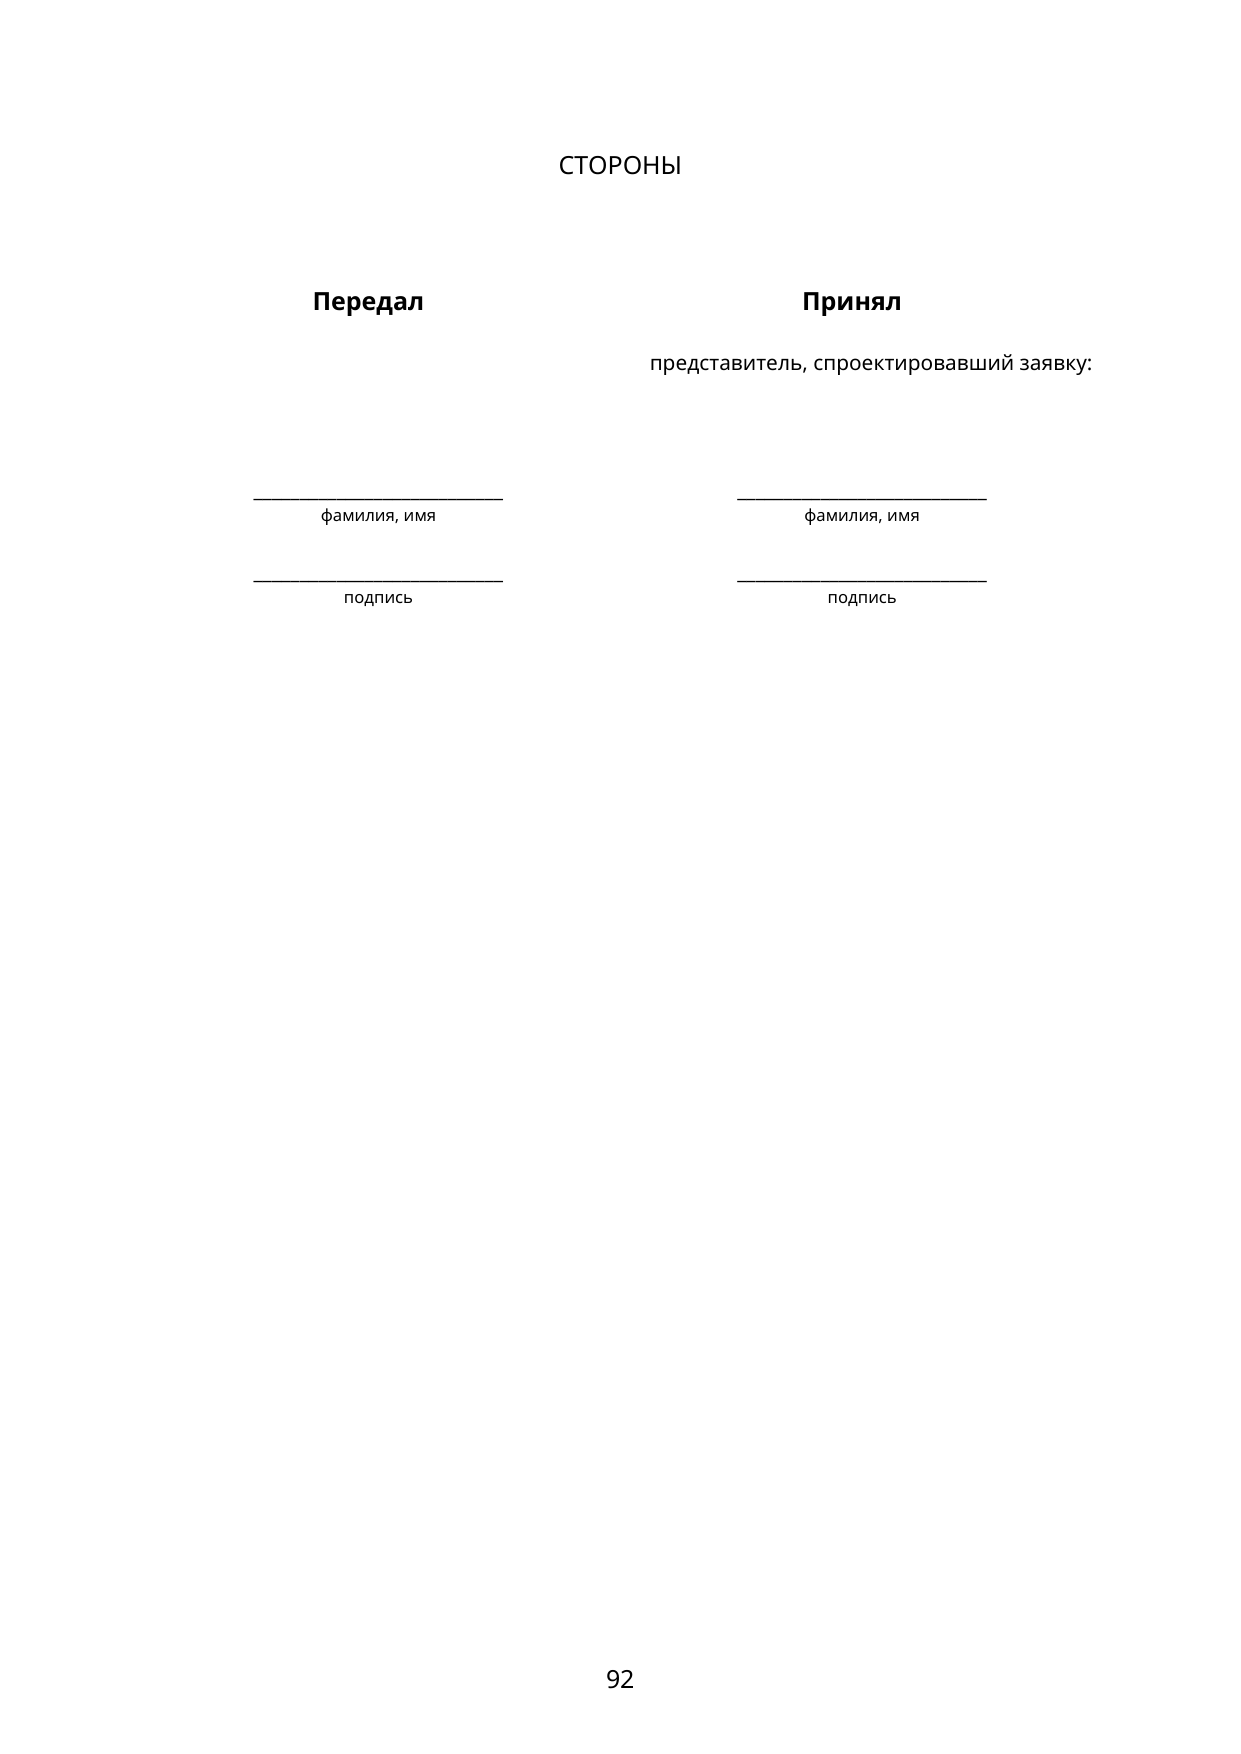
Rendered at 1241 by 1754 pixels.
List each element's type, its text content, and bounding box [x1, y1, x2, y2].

table_header ___________________________ фамилия, имя [136, 475, 620, 557]
text представитель, спроектировавший заявку: [148, 348, 1092, 377]
table_cell ___________________________ подпись [136, 557, 620, 639]
text СТОРОНЫ [148, 148, 1092, 182]
table_cell ___________________________ подпись [620, 557, 1104, 639]
table_header Принял [600, 283, 1104, 348]
table_header Передал [136, 283, 600, 348]
table_header ___________________________ фамилия, имя [620, 475, 1104, 557]
